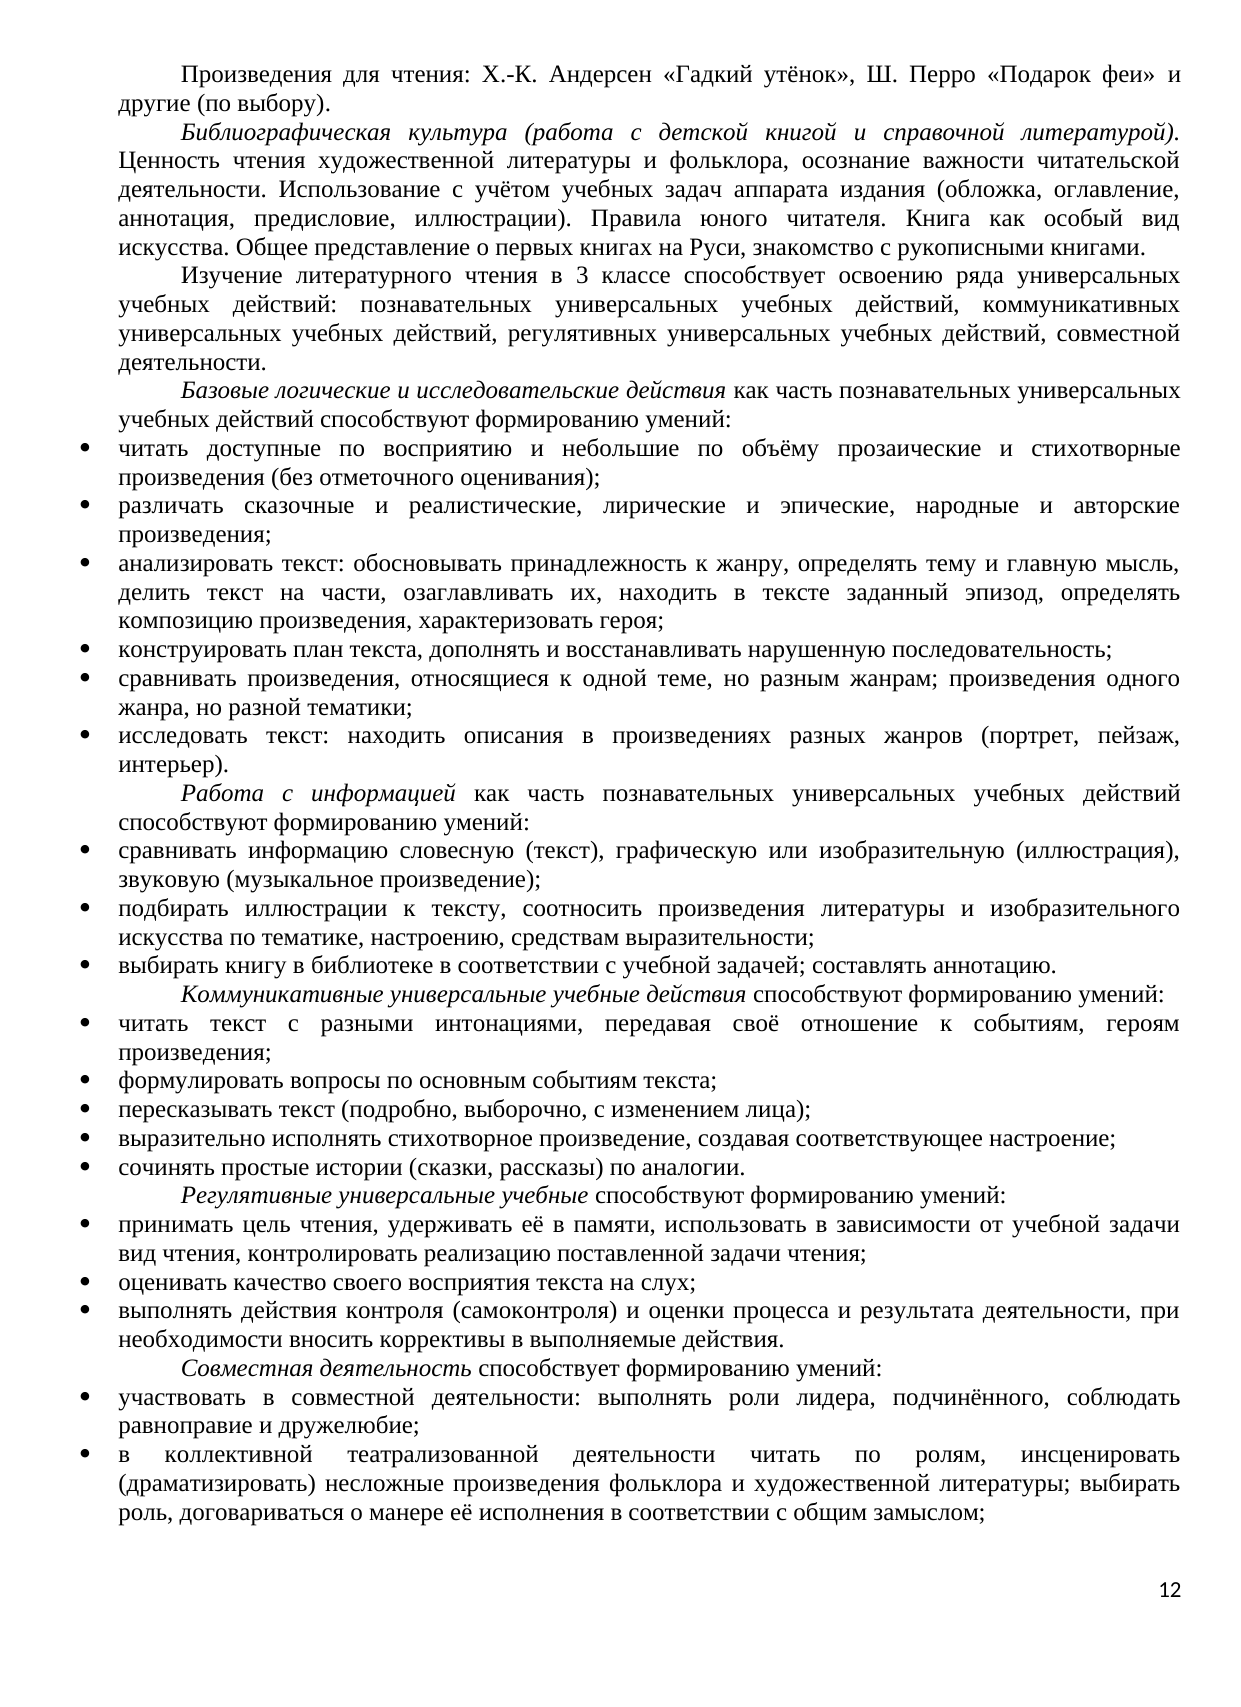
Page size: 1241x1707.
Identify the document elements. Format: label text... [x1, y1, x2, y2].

list сравнивать информацию словесную (текст), графическую или изобразительную (иллюстрация), звуковую (музыкальное произведение); [81, 835, 1181, 893]
list конструировать план текста, дополнять и восстанавливать нарушенную последовательность; [81, 634, 1181, 663]
list оценивать качество своего восприятия текста на слух; [81, 1267, 1181, 1295]
list пересказывать текст (подробно, выборочно, с изменением лица); [81, 1094, 1181, 1123]
text Изучение литературного чтения в 3 классе способствует освоению ряда универсальных учебных действий: познавательных универсальных учебных действий, коммуникативных универсальных учебных действий, регулятивных универсальных учебных действий, совместной деятельности. [118, 260, 1181, 375]
list формулировать вопросы по основным событиям текста; [81, 1065, 1181, 1094]
list выполнять действия контроля (самоконтроля) и оценки процесса и результата деятельности, при необходимости вносить коррективы в выполняемые действия. [81, 1295, 1181, 1353]
list сравнивать произведения, относящиеся к одной теме, но разным жанрам; произведения одного жанра, но разной тематики; [81, 663, 1181, 720]
list выбирать книгу в библиотеке в соответствии с учебной задачей; составлять аннотацию. [81, 950, 1181, 979]
list исследовать текст: находить описания в произведениях разных жанров (портрет, пейзаж, интерьер). [81, 720, 1181, 778]
text Работа с информацией как часть познавательных универсальных учебных действий способствуют формированию умений: [118, 778, 1181, 835]
list анализировать текст: обосновывать принадлежность к жанру, определять тему и главную мысль, делить текст на части, озаглавливать их, находить в тексте заданный эпизод, определять композицию произведения, характеризовать героя; [81, 548, 1181, 634]
text Коммуникативные универсальные учебные действия способствуют формированию умений: [118, 979, 1181, 1008]
text Библиографическая культура (работа с детской книгой и справочной литературой). Ценность чтения художественной литературы и фольклора, осознание важности читательской деятельности. Использование с учётом учебных задач аппарата издания (обложка, оглавление, аннотация, предисловие, иллюстрации). Правила юного читателя. Книга как особый вид искусства. Общее представление о первых книгах на Руси, знакомство с рукописными книгами. [118, 117, 1181, 260]
text Совместная деятельность способствует формированию умений: [118, 1353, 1181, 1382]
list участвовать в совместной деятельности: выполнять роли лидера, подчинённого, соблюдать равноправие и дружелюбие; [81, 1382, 1181, 1439]
list сочинять простые истории (сказки, рассказы) по аналогии. [81, 1152, 1181, 1180]
list читать доступные по восприятию и небольшие по объёму прозаические и стихотворные произведения (без отметочного оценивания); [81, 433, 1181, 490]
text Регулятивные универсальные учебные способствуют формированию умений: [118, 1180, 1181, 1209]
list различать сказочные и реалистические, лирические и эпические, народные и авторские произведения; [81, 490, 1181, 548]
list в коллективной театрализованной деятельности читать по ролям, инсценировать (драматизировать) несложные произведения фольклора и художественной литературы; выбирать роль, договариваться о манере её исполнения в соответствии с общим замыслом; [81, 1439, 1181, 1525]
text Базовые логические и исследовательские действия как часть познавательных универсальных учебных действий способствуют формированию умений: [118, 375, 1181, 433]
list читать текст с разными интонациями, передавая своё отношение к событиям, героям произведения; [81, 1008, 1181, 1065]
list подбирать иллюстрации к тексту, соотносить произведения литературы и изобразительного искусства по тематике, настроению, средствам выразительности; [81, 893, 1181, 950]
text Произведения для чтения: Х.-К. Андерсен «Гадкий утёнок», Ш. Перро «Подарок феи» ‌и другие (по выбору)‌. [118, 59, 1181, 117]
list выразительно исполнять стихотворное произведение, создавая соответствующее настроение; [81, 1123, 1181, 1152]
list принимать цель чтения, удерживать её в памяти, использовать в зависимости от учебной задачи вид чтения, контролировать реализацию поставленной задачи чтения; [81, 1209, 1181, 1267]
